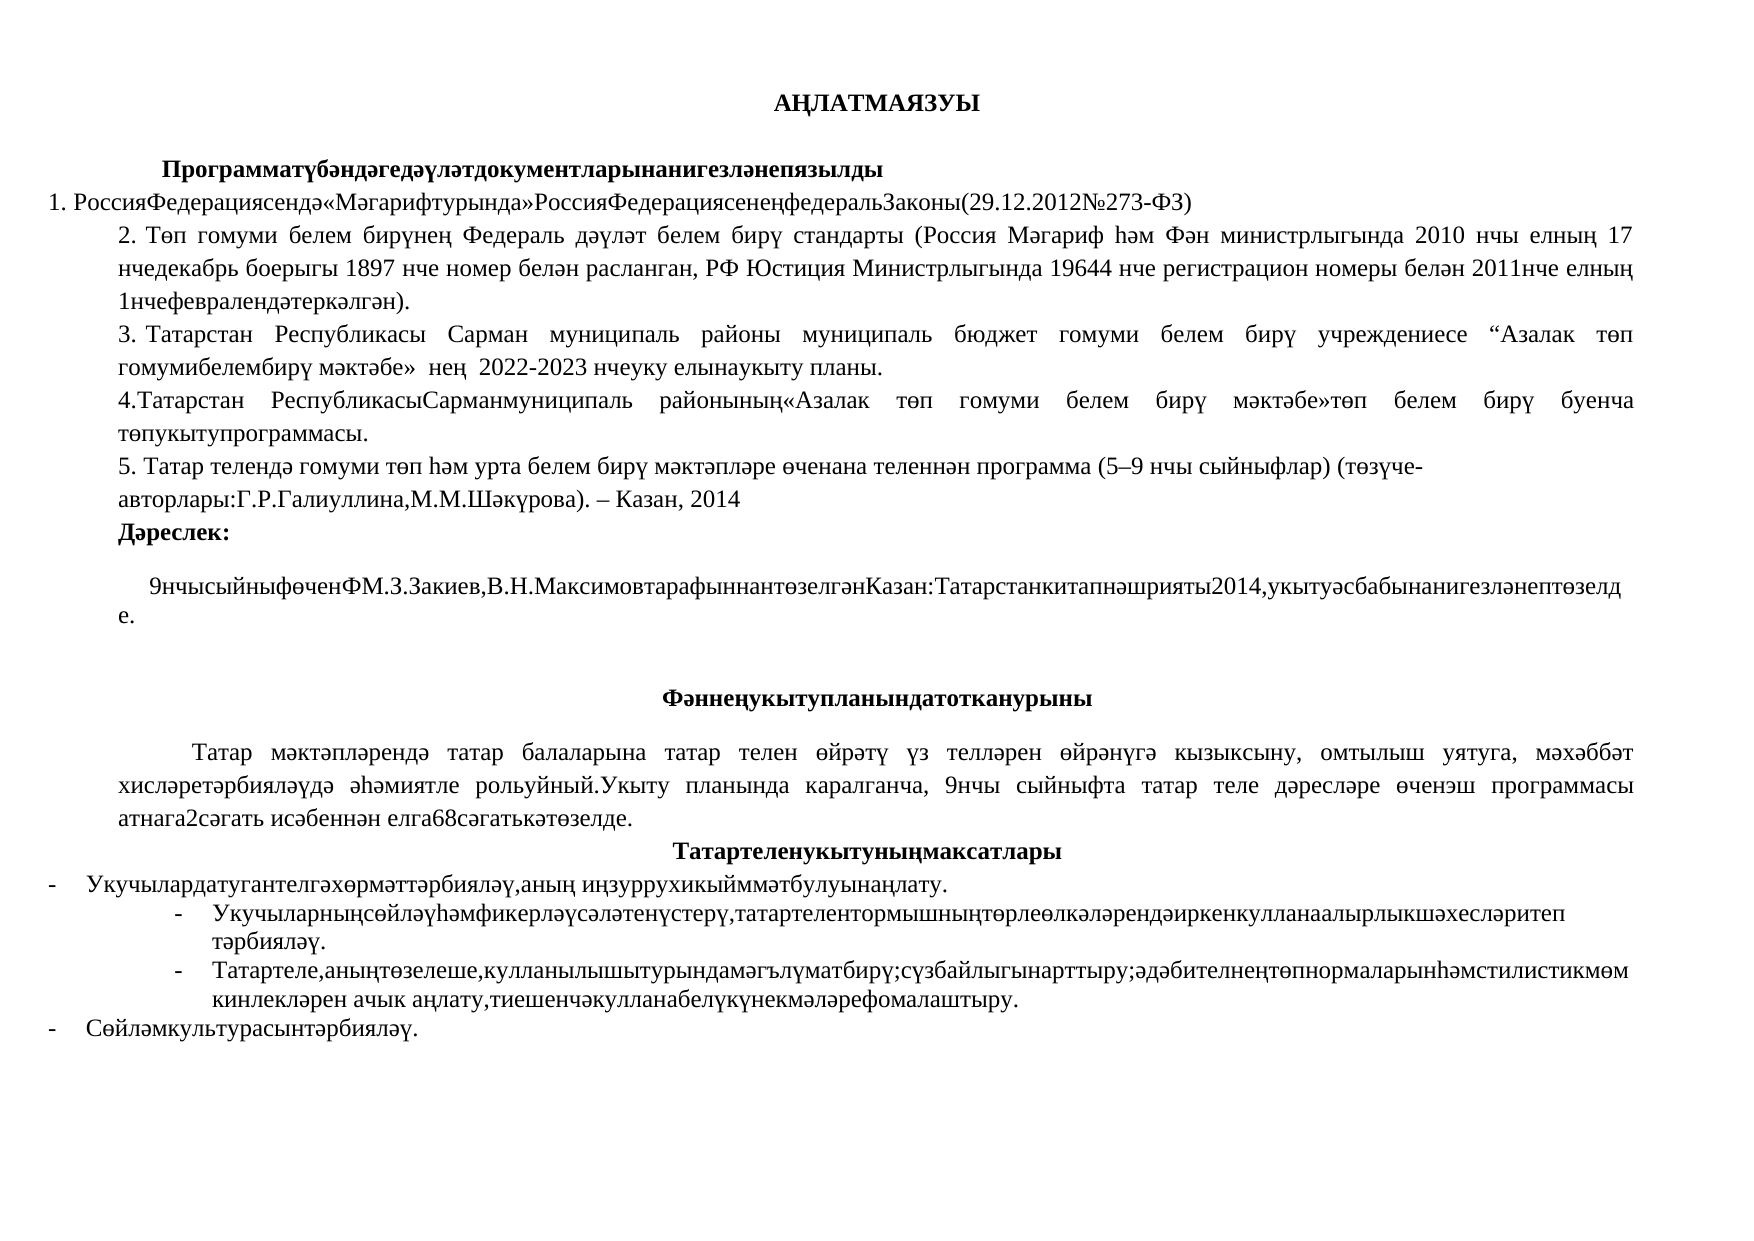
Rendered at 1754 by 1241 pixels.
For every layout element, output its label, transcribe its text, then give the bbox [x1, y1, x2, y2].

list РоссияФедерациясендә«Мәгарифтурында»РоссияФедерациясенеңфедеральЗаконы(29.12.2012№273-ФЗ) [48, 187, 1754, 216]
subtitle Татартеленукытуныңмаксатлары [672, 836, 1754, 864]
text Татар мәктәпләрендә татар балаларына татар телен өйрәтү үз телләрен өйрәнүгә кызыксыну, омтылыш уятуга, мәхәббәт хисләретәрбияләүдә әһәмиятле рольуйный.Укыту планында каралганча, 9нчы сыйныфта татар теле дәресләре өченэш программасы атнага2сәгать исәбеннән елга68сәгатькәтөзелде. [118, 737, 1636, 831]
text Программатүбәндәгедәүләтдокументларынанигезләнепязылды [162, 154, 1754, 183]
subtitle Дәреслек: [118, 517, 1754, 546]
list Татарстан Республикасы Сарман муниципаль районы муниципаль бюджет гомуми белем бирү учреждениесе “Азалак төп гомумибелембирү мәктәбе» нең 2022-2023 нчеуку елынаукыту планы. [118, 319, 1635, 381]
list Төп гомуми белем бирүнең Федераль дәүләт белем бирү стандарты (Россия Мәгариф һәм Фән министрлыгында 2010 нчы елның 17 нчедекабрь боерыгы 1897 нче номер белән расланган, РФ Юстиция Министрлыгында 19644 нче регистрацион номеры белән 2011нче елның 1нчефевралендәтеркәлгән). [118, 220, 1635, 315]
text 9нчысыйныфөченФМ.З.Закиев,В.Н.МаксимовтарафыннантөзелгәнКазан:Татарстанкитапнәшрияты2014,укытуәсбабынанигезләнептөзелде. [118, 571, 1631, 629]
subtitle АҢЛАТМАЯЗУЫ [117, 88, 1637, 117]
list Сөйләмкультурасынтәрбияләү. [48, 1013, 1754, 1041]
list Укучыларныңсөйләүһәмфикерләүсәләтенүстерү,татартелентормышныңтөрлеөлкәләрендәиркенкулланаалырлыкшәхесләритеп тәрбияләү. [174, 898, 1635, 955]
list Татар телендә гомуми төп һәм урта белем бирү мәктәпләре өченана теленнән программа (5–9 нчы сыйныфлар) (төзүче-авторлары:Г.Р.Галиуллина,М.М.Шәкүрова). – Казан, 2014 [118, 451, 1555, 513]
list Татарстан РеспубликасыСарманмуниципаль районының«Азалак төп гомуми белем бирү мәктәбе»төп белем бирү буенча төпукытупрограммасы. [118, 385, 1636, 447]
list Татартеле,аныңтөзелеше,кулланылышытурындамәгълүматбирү;сүзбайлыгынарттыру;әдәбителнеңтөпнормаларынһәмстилистикмөмкинлекләрен ачык аңлату,тиешенчәкулланабелүкүнекмәләрефомалаштыру. [174, 955, 1635, 1013]
subtitle Фәннеңукытупланындатотканурыны [117, 683, 1637, 712]
list Укучылардатугантелгәхөрмәттәрбияләү,аның иңзуррухикыйммәтбулуынаңлату. [48, 869, 1754, 898]
